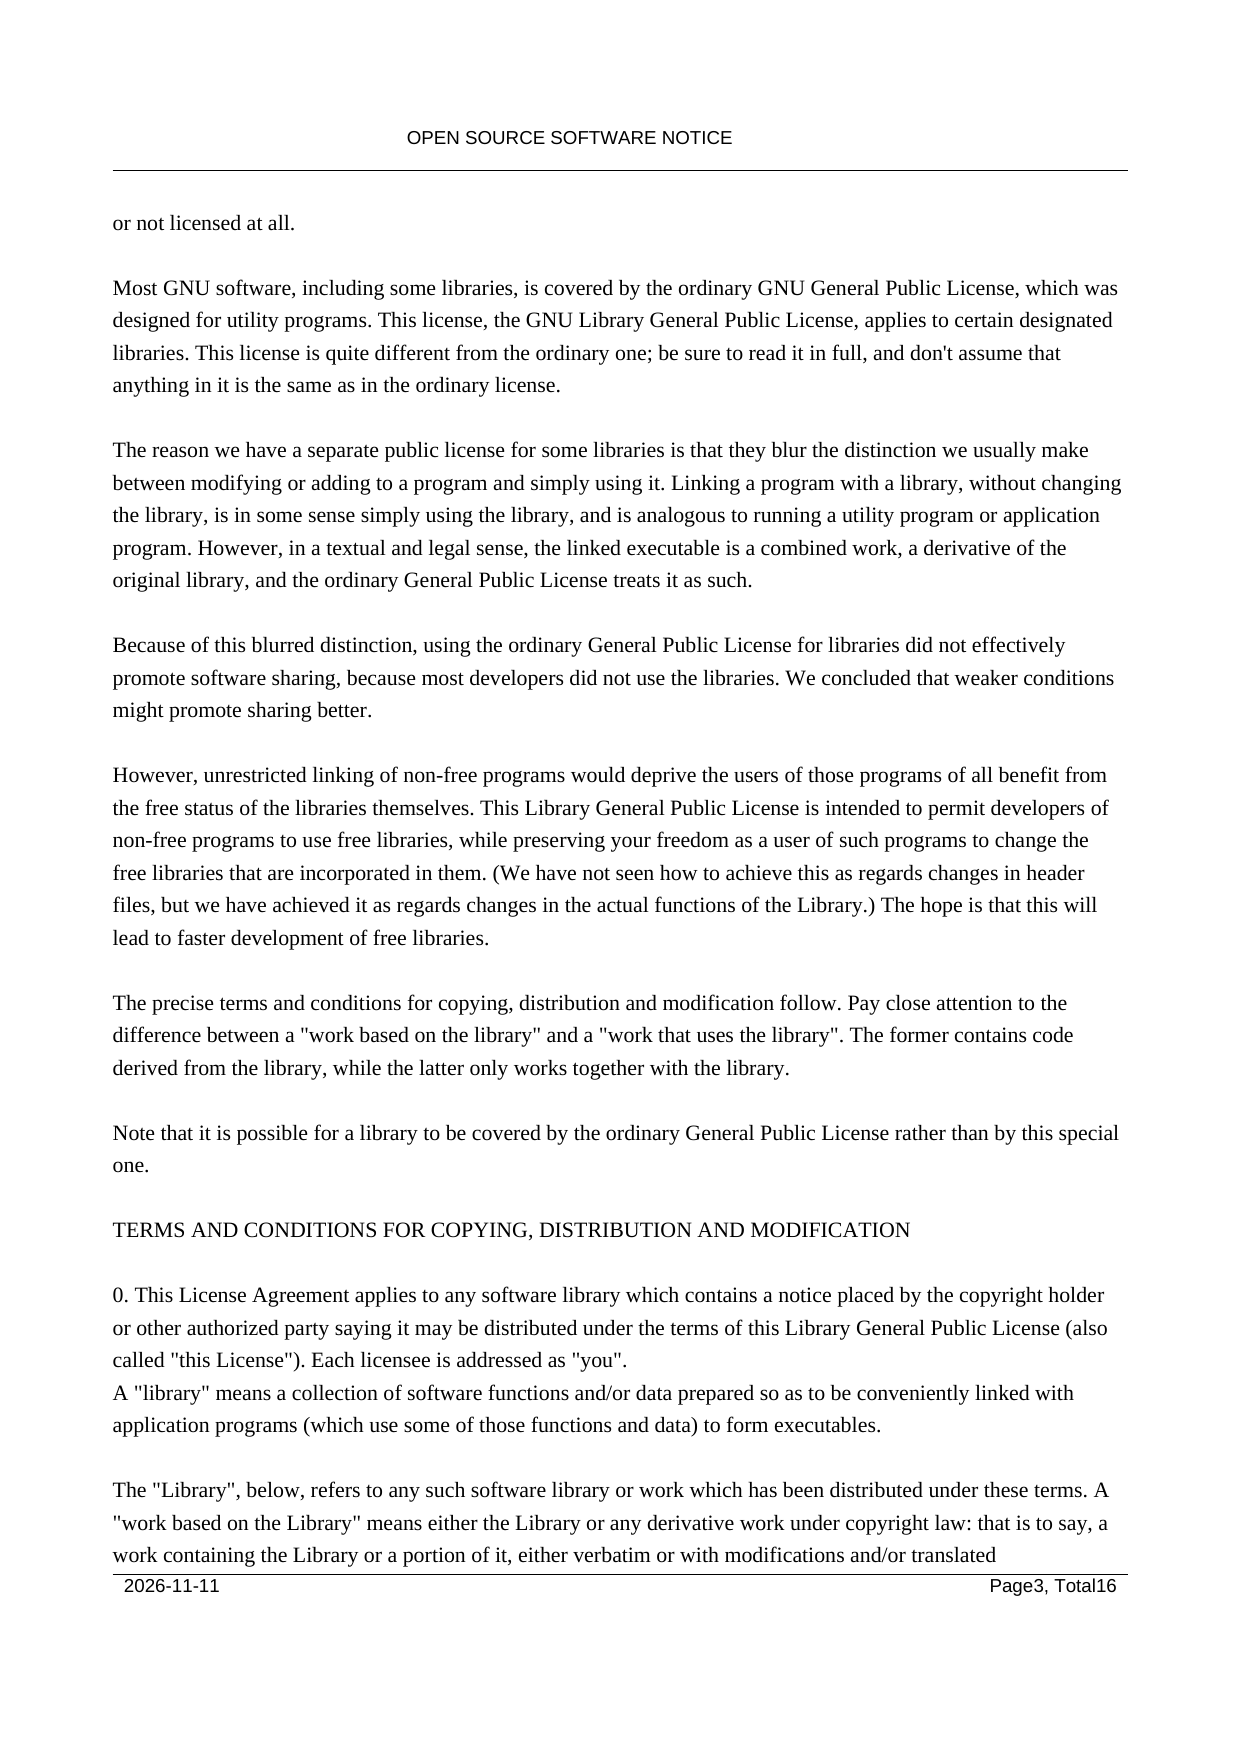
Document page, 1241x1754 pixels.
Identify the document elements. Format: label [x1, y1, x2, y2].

text [112, 206, 1128, 1571]
